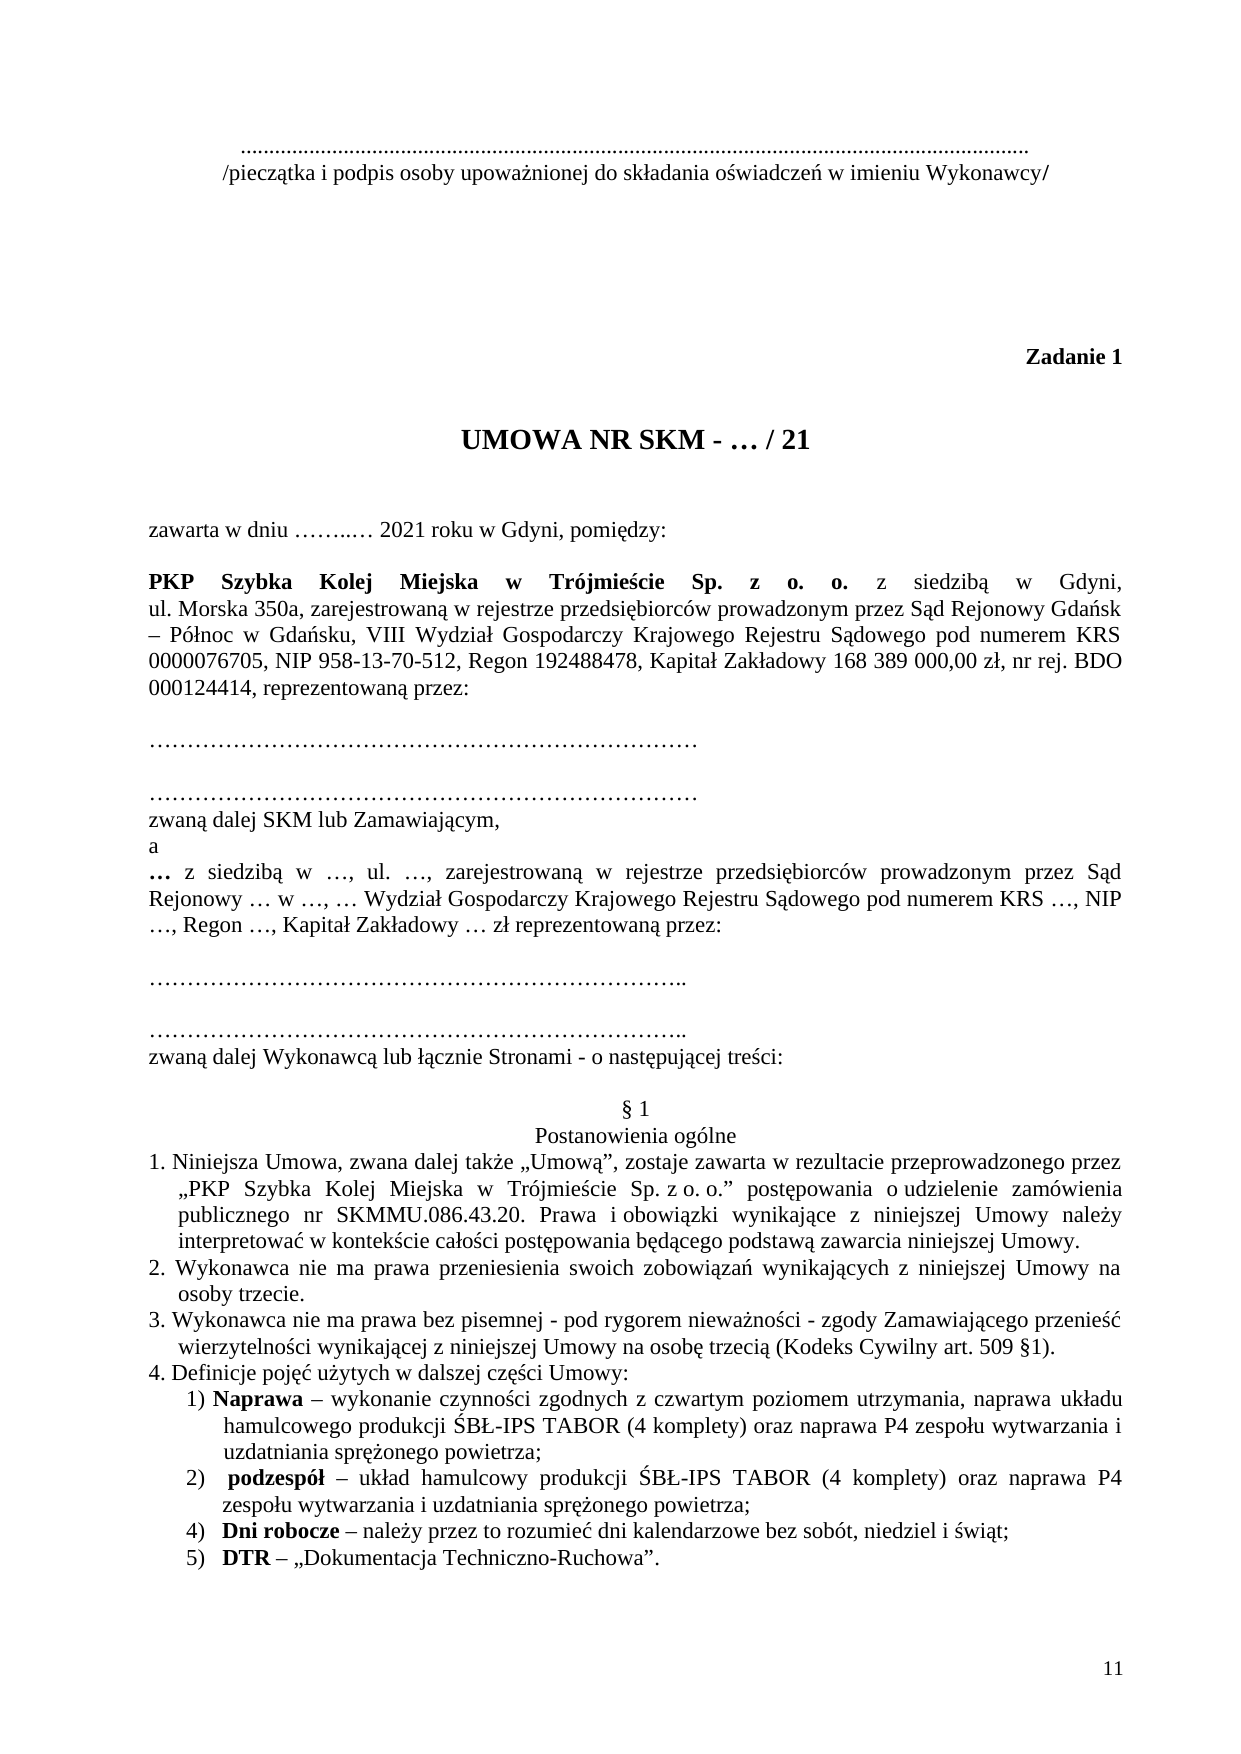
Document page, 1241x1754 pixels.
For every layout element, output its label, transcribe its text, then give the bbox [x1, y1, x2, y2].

text Postanowienia ogólne [148, 1122, 1123, 1148]
text ……………………………………………………………… [148, 727, 1123, 753]
text …………………………………………………………….. [148, 964, 1123, 990]
text 3. Wykonawca nie ma prawa bez pisemnej - pod rygorem nieważności - zgody Zamawiającego przenieść wierzytelności wynikającej z niniejszej Umowy na osobę trzecią (Kodeks Cywilny art. 509 §1). [148, 1306, 1123, 1359]
text 1. Niniejsza Umowa, zwana dalej także „Umową”, zostaje zawarta w rezultacie przeprowadzonego przez „PKP Szybka Kolej Miejska w Trójmieście Sp. z o. o.” postępowania o udzielenie zamówienia publicznego nr SKMMU.086.43.20. Prawa i obowiązki wynikające z niniejszej Umowy należy interpretować w kontekście całości postępowania będącego podstawą zawarcia niniejszej Umowy. [148, 1148, 1123, 1254]
text 5) DTR – „Dokumentacja Techniczno-Ruchowa”. [186, 1543, 1123, 1570]
text …………………………………………………………….. [148, 1016, 1123, 1043]
text 4. Definicje pojęć użytych w dalszej części Umowy: [148, 1359, 1123, 1385]
text 2) podzespół – układ hamulcowy produkcji ŚBŁ-IPS TABOR (4 komplety) oraz naprawa P4 zespołu wytwarzania i uzdatniania sprężonego powietrza; [186, 1464, 1123, 1517]
text /pieczątka i podpis osoby upoważnionej do składania oświadczeń w imieniu Wykonawcy/ [148, 159, 1123, 185]
text a [148, 832, 1123, 858]
text zwaną dalej Wykonawcą lub łącznie Stronami - o następującej treści: [148, 1043, 1123, 1069]
text 1) Naprawa – wykonanie czynności zgodnych z czwartym poziomem utrzymania, naprawa układu hamulcowego produkcji ŚBŁ-IPS TABOR (4 komplety) oraz naprawa P4 zespołu wytwarzania i uzdatniania sprężonego powietrza; [186, 1385, 1123, 1464]
text ……………………………………………………………… [148, 779, 1123, 806]
text zawarta w dniu ……..… 2021 roku w Gdyni, pomiędzy: [148, 516, 1123, 542]
text UMOWA NR SKM - … / 21 [148, 422, 1123, 456]
text 2. Wykonawca nie ma prawa przeniesienia swoich zobowiązań wynikających z niniejszej Umowy na osoby trzecie. [148, 1254, 1123, 1306]
text … z siedzibą w …, ul. …, zarejestrowaną w rejestrze przedsiębiorców prowadzonym przez Sąd Rejonowy … w …, … Wydział Gospodarczy Krajowego Rejestru Sądowego pod numerem KRS …, NIP …, Regon …, Kapitał Zakładowy … zł reprezentowaną przez: [148, 858, 1123, 937]
text PKP Szybka Kolej Miejska w Trójmieście Sp. z o. o. z siedzibą w Gdyni, ul. Morska 350a, zarejestrowaną w rejestrze przedsiębiorców prowadzonym przez Sąd Rejonowy Gdańsk – Północ w Gdańsku, VIII Wydział Gospodarczy Krajowego Rejestru Sądowego pod numerem KRS 0000076705, NIP 958-13-70-512, Regon 192488478, Kapitał Zakładowy 168 389 000,00 zł, nr rej. BDO 000124414, reprezentowaną przez: [148, 568, 1123, 700]
text Zadanie 1 [148, 343, 1123, 369]
text zwaną dalej SKM lub Zamawiającym, [148, 806, 1123, 832]
text .......................................................................................................................................... [148, 132, 1123, 159]
text 1 [148, 1096, 1123, 1122]
text 4) Dni robocze – należy przez to rozumieć dni kalendarzowe bez sobót, niedziel i świąt; [186, 1517, 1123, 1543]
